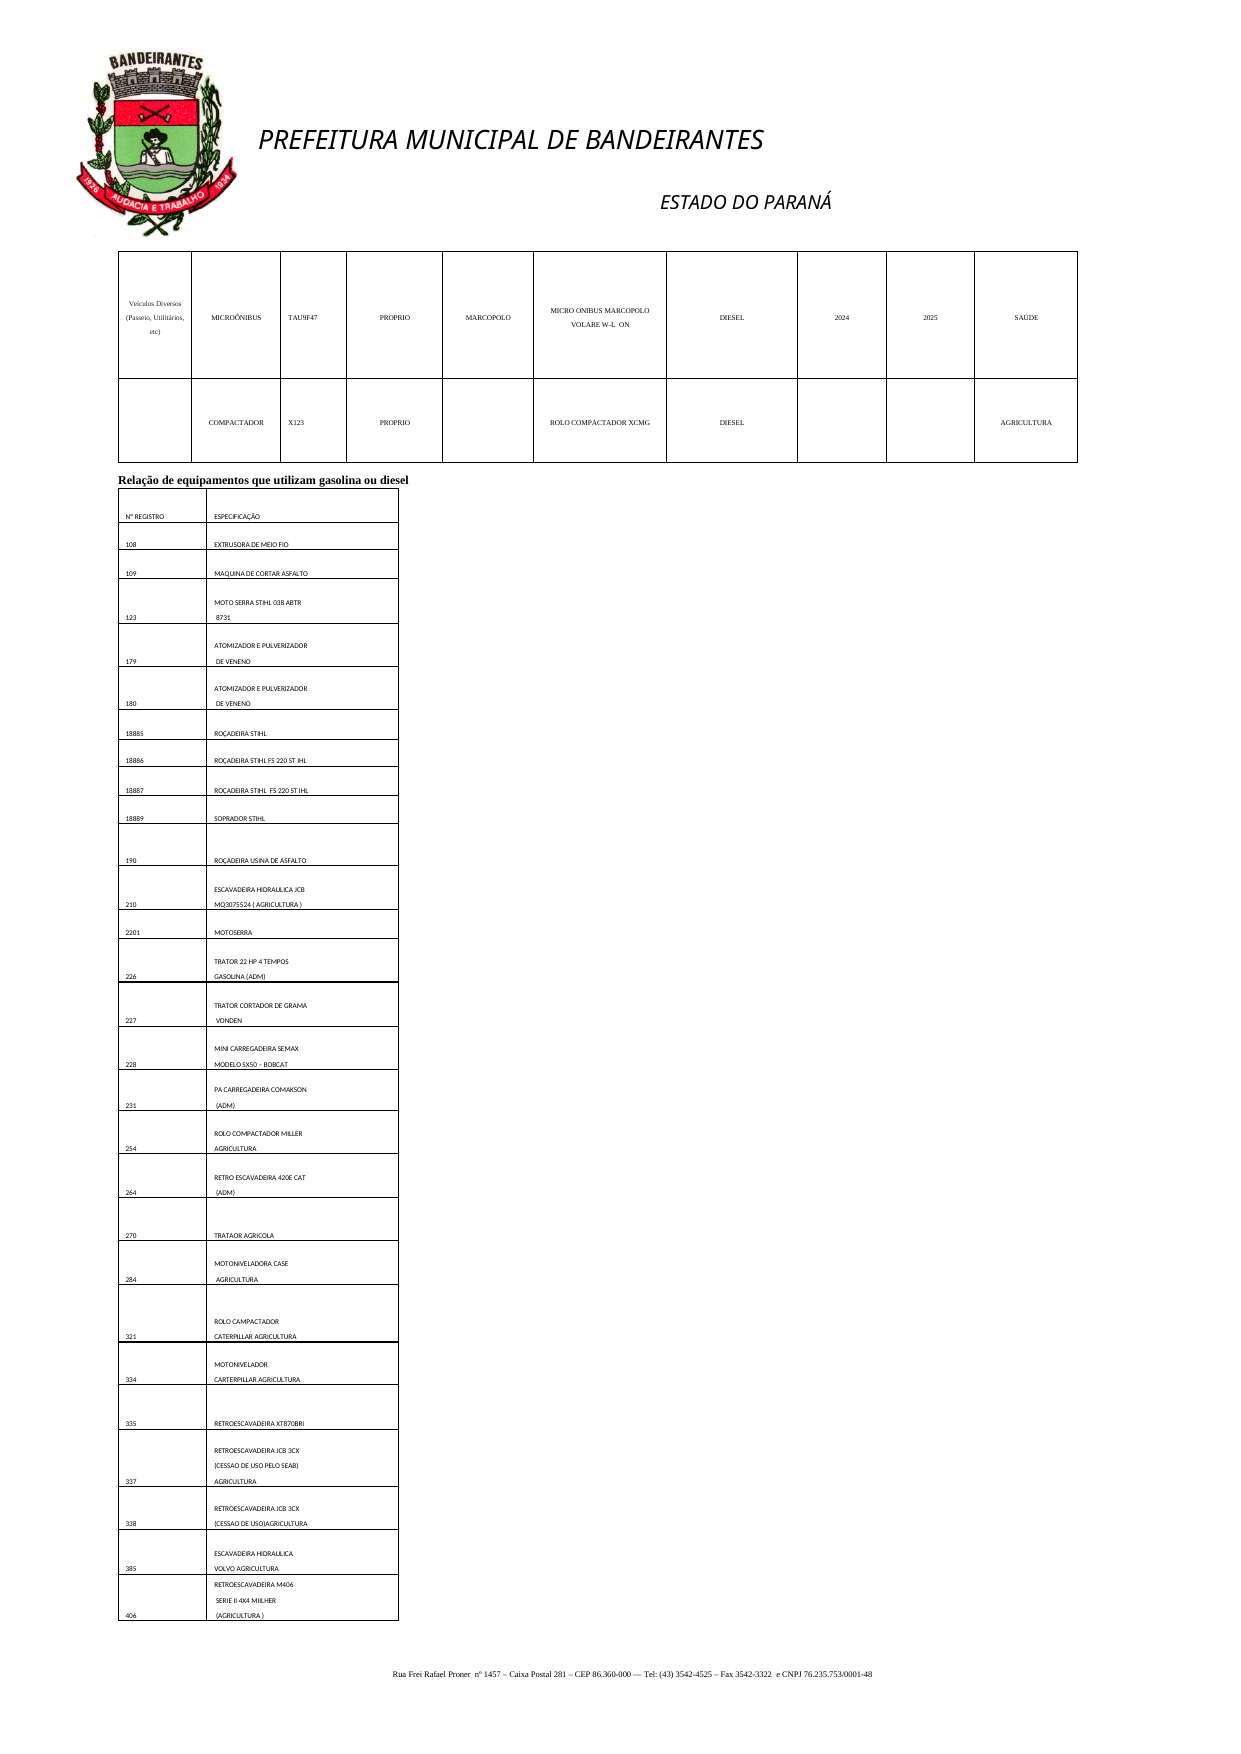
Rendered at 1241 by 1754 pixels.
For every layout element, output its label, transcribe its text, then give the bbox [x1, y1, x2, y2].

table_cell MICRO ONIBUS MARCOPOLO VOLARE W-L ON [534, 252, 666, 378]
table_cell ESCAVADEIRA HIDRAULICA JCB MQ3075524 ( AGRICULTURA ) [207, 866, 398, 909]
table_cell PROPRIO [347, 252, 442, 378]
table_cell TRATOR 22 HP 4 TEMPOS GASOLINA (ADM) [207, 939, 398, 981]
table_cell 385 [119, 1530, 206, 1573]
table_cell ROLO COMPACTADOR XCMG [534, 379, 666, 462]
table_cell MOTONIVELADORA CASE AGRICULTURA [207, 1241, 398, 1284]
table_cell DIESEL [667, 252, 797, 378]
table_cell 231 [119, 1070, 206, 1110]
table_cell MAQUINA DE CORTAR ASFALTO [207, 550, 398, 578]
table_cell 228 [119, 1027, 206, 1069]
table_cell COMPACTADOR [192, 379, 280, 462]
table_cell 226 [119, 939, 206, 981]
table_cell SAÚDE [975, 252, 1077, 378]
table_cell X123 [281, 379, 346, 462]
table_cell ROLO CAMPACTADOR CATERPILLAR AGRICULTURA [207, 1285, 398, 1341]
table_cell TRATAOR AGRICOLA [207, 1198, 398, 1240]
table_header Nº REGISTRO [119, 489, 206, 522]
table_cell 108 [119, 523, 206, 549]
table_cell RETROESCAVADEIRA JCB 3CX (CESSAO DE USO PELO SEAB) AGRICULTURA [207, 1430, 398, 1486]
table_cell 2025 [887, 252, 974, 378]
table_cell ATOMIZADOR E PULVERIZADOR DE VENENO [207, 624, 398, 666]
table_cell 18885 [119, 710, 206, 738]
table_cell MICROÔNIBUS [192, 252, 280, 378]
table_cell EXTRUSORA DE MEIO FIO [207, 523, 398, 549]
table_cell ATOMIZADOR E PULVERIZADOR DE VENENO [207, 667, 398, 708]
table_cell 210 [119, 866, 206, 909]
table_cell 337 [119, 1430, 206, 1486]
table_cell 227 [119, 983, 206, 1026]
table_cell ROÇADEIRA STIHL FS 220 ST IHL [207, 767, 398, 795]
table_cell 179 [119, 624, 206, 666]
table_cell 335 [119, 1385, 206, 1428]
table_cell 270 [119, 1198, 206, 1240]
table_cell 264 [119, 1154, 206, 1197]
table_cell SOPRADOR STIHL [207, 796, 398, 823]
table_cell RETROESCAVADEIRA M406 SERIE II 4X4 MIILHER (AGRICULTURA ) [207, 1575, 398, 1620]
table_cell 2024 [798, 252, 886, 378]
text Relação de equipamentos que utilizam gasolina ou diesel [118, 463, 1092, 487]
table_cell ROÇADEIRA STIHL [207, 710, 398, 738]
table_cell [798, 379, 886, 462]
table_cell ROÇADEIRA STIHL FS 220 ST IHL [207, 740, 398, 766]
table_cell 109 [119, 550, 206, 578]
table_cell 18887 [119, 767, 206, 795]
table_cell TAU9F47 [281, 252, 346, 378]
table_cell 180 [119, 667, 206, 708]
table_cell [443, 379, 533, 462]
picture [74, 50, 239, 246]
table_cell MOTO SERRA STIHL 038 ABTR 8731 [207, 579, 398, 622]
table_cell RETROESCAVADEIRA XT870BRI [207, 1385, 398, 1428]
table_cell RETROESCAVADEIRA JCB 3CX (CESSAO DE USO)AGRICULTURA [207, 1487, 398, 1529]
table_cell AGRICULTURA [975, 379, 1077, 462]
table_cell 18886 [119, 740, 206, 766]
table_cell TRATOR CORTADOR DE GRAMA VONDEN [207, 983, 398, 1026]
table_cell 123 [119, 579, 206, 622]
table_cell ROÇADEIRA USINA DE ASFALTO [207, 824, 398, 865]
table_cell 18889 [119, 796, 206, 823]
table_cell DIESEL [667, 379, 797, 462]
table_header ESPECIFICAÇÃO [207, 489, 398, 522]
table_cell Veículos Diversos (Passeio, Utilitários, etc) [119, 252, 191, 378]
table_cell MINI CARREGADEIRA SEMAX MODELO SX50 – BOBCAT [207, 1027, 398, 1069]
table_cell 254 [119, 1111, 206, 1153]
table_cell PA CARREGADEIRA COMAKSON (ADM) [207, 1070, 398, 1110]
table_cell [119, 379, 191, 462]
table_cell 321 [119, 1285, 206, 1341]
table_cell 338 [119, 1487, 206, 1529]
table_cell [887, 379, 974, 462]
table_cell 2201 [119, 910, 206, 938]
table_cell 190 [119, 824, 206, 865]
table_cell PROPRIO [347, 379, 442, 462]
table_cell MARCOPOLO [443, 252, 533, 378]
table_cell 406 [119, 1575, 206, 1620]
table_cell 284 [119, 1241, 206, 1284]
table_cell ESCAVADEIRA HIDRAULICA VOLVO AGRICULTURA [207, 1530, 398, 1573]
table_cell 334 [119, 1343, 206, 1384]
table_cell MOTOSERRA [207, 910, 398, 938]
table_cell ROLO COMPACTADOR MILLER AGRICULTURA [207, 1111, 398, 1153]
table_cell MOTONIVELADOR CARTERPILLAR AGRICULTURA [207, 1343, 398, 1384]
table_cell RETRO ESCAVADEIRA 420E CAT (ADM) [207, 1154, 398, 1197]
